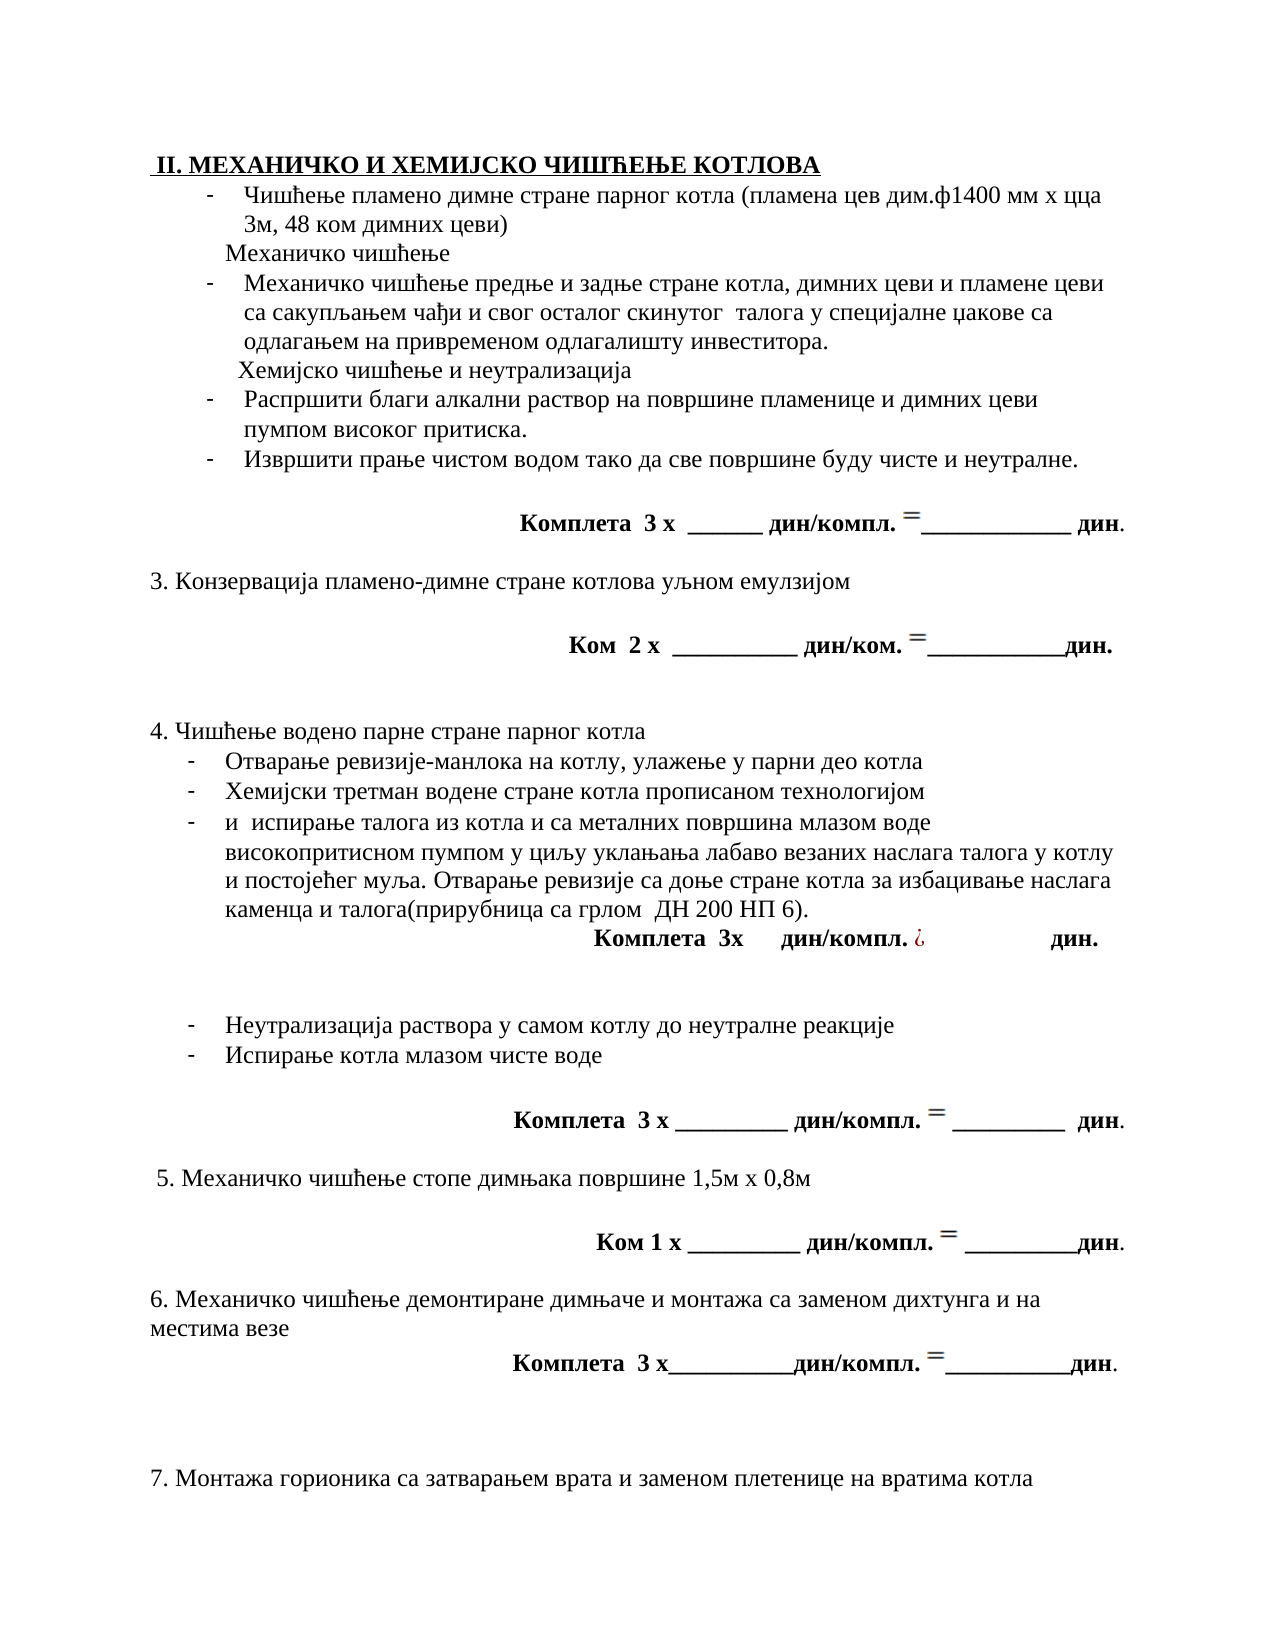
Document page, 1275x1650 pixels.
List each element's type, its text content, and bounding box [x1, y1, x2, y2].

list Хемијски третман водене стране котла прописаном технологијом [187, 776, 1125, 806]
text II. МЕХАНИЧКО И ХЕМИЈСКО ЧИШЋЕЊЕ КОТЛОВА [150, 150, 1125, 179]
text Комплета 3 x__________дин/компл. __________дин. [150, 1342, 1125, 1377]
text 7. Монтажа горионика са затварањем врата и заменом плетенице на вратима котла [150, 1463, 1125, 1492]
text Хемијско чишћење и неутрализација [150, 355, 1125, 383]
list и испирање талога из котла и са металних површина млазом воде високопритисном пумпом у циљу уклањања лабаво везаних наслага талога у котлу и постојећег муља. Отварање ревизије са доње стране котла за избацивање наслага каменца и талога(прирубница са грлом ДН 200 НП 6). [187, 806, 1125, 923]
list Чишћење пламено димне стране парног котла (пламена цев дим.ф1400 мм х цца 3м, 48 ком димних цеви) [206, 179, 1125, 238]
list Неутрализација раствора у самом котлу до неутралне реакције [187, 1009, 1125, 1039]
list Извршити прање чистом водом тако да све површине буду чисте и неутралне. [206, 443, 1125, 473]
picture [902, 501, 922, 532]
text 3. Конзервација пламено-димне стране котлова уљном емулзијом [150, 566, 1125, 595]
list Механичко чишћење предње и задње стране котла, димних цеви и пламене цеви са сакупљањем чађи и свог осталог скинутог талога у специјалне џакове са одлагањем на привременом одлагалишту инвеститора. [206, 267, 1125, 355]
text Ком 1 x _________ дин/компл. _________дин. [150, 1220, 1125, 1256]
picture [908, 623, 928, 654]
text Комплета 3 x ______ дин/компл. ____________ дин. [150, 502, 1125, 537]
list Испирање котла млазом чисте воде [187, 1039, 1125, 1070]
text Ком 2 x __________ дин/ком. ___________дин. [150, 623, 1125, 659]
picture [939, 1220, 959, 1250]
text Комплета 3 x _________ дин/компл. _________ дин. [150, 1099, 1125, 1134]
text Комплета 3x дин/компл. дин. [150, 923, 1125, 952]
text 6. Механичко чишћење демонтиране димњаче и монтажа са заменом дихтунга и на местима везе [150, 1284, 1125, 1342]
list Отварање ревизије-манлока на котлу, улажење у парни део котла [187, 745, 1125, 776]
picture [926, 1341, 946, 1372]
text 4. Чишћење водено парне стране парног котла [150, 716, 1125, 745]
list Распршити благи алкални раствор на површине пламенице и димних цеви пумпом високог притиска. [206, 383, 1125, 443]
text 5. Механичко чишћење стопе димњака површине 1,5м х 0,8м [150, 1163, 1125, 1192]
text Механичко чишћење [150, 238, 1125, 267]
picture [927, 1098, 947, 1129]
